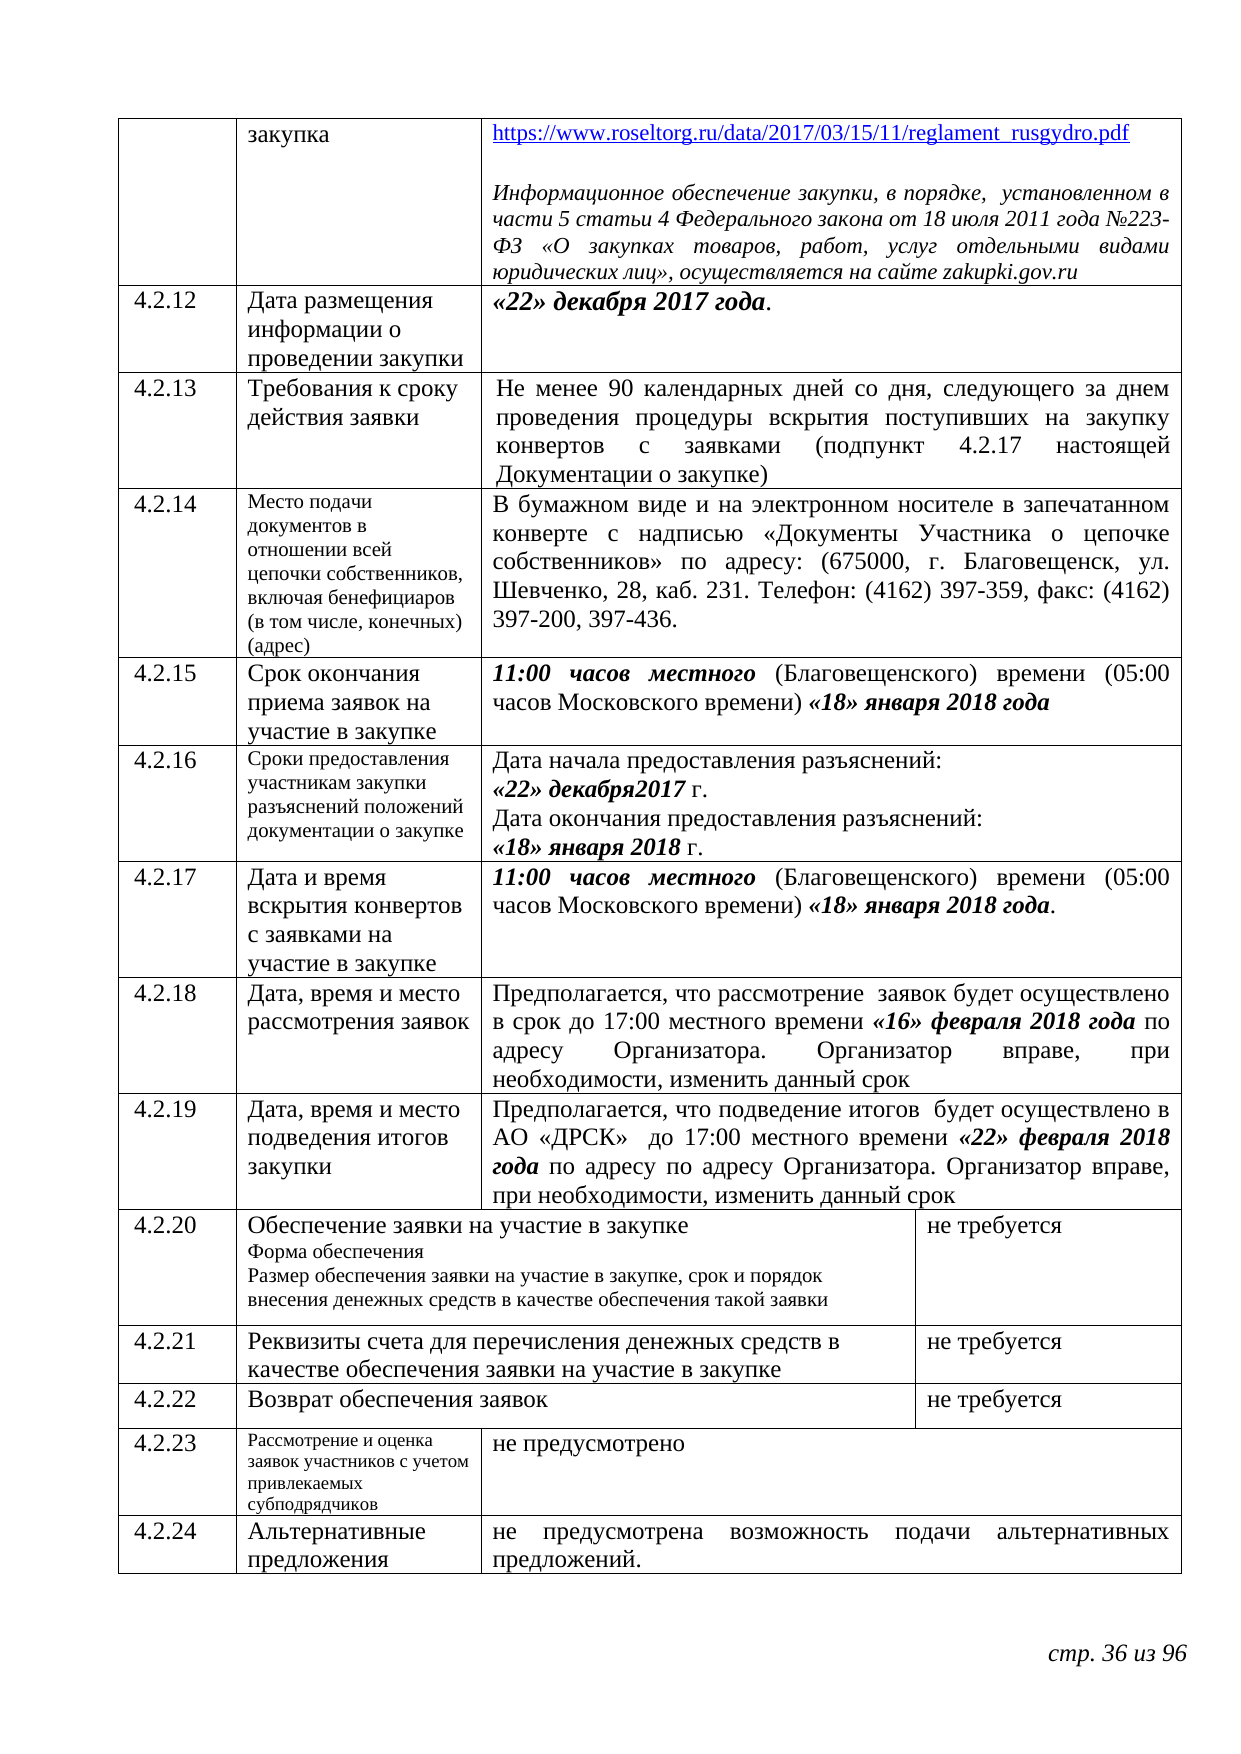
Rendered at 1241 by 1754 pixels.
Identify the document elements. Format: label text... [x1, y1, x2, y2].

table_cell Дата размещения информации о проведении закупки [237, 286, 481, 372]
table_cell 11:00 часов местного (Благовещенского) времени (05:00 часов Московского времени) «18» января 2018 года [482, 658, 1181, 744]
table_cell не требуется [916, 1210, 1181, 1325]
table_cell Не менее 90 календарных дней со дня, следующего за днем проведения процедуры вскрытия поступивших на закупку конвертов с заявками (подпункт 4.2.17 настоящей Документации о закупке) [482, 373, 1181, 488]
table_cell не требуется [916, 1384, 1181, 1427]
table_cell [119, 373, 236, 488]
table_cell Предполагается, что рассмотрение заявок будет осуществлено в срок до 17:00 местного времени «16» февраля 2018 года по адресу Организатора. Организатор вправе, при необходимости, изменить данный срок [482, 978, 1181, 1093]
table_cell [119, 489, 236, 657]
table_cell [119, 1094, 236, 1209]
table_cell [482, 119, 1181, 284]
table_cell Место подачи документов в отношении всей цепочки собственников, включая бенефициаров (в том числе, конечных) (адрес) [237, 489, 481, 657]
table_cell [119, 119, 236, 284]
table_cell [119, 286, 236, 372]
table_cell не предусмотрена возможность подачи альтернативных предложений. [482, 1516, 1181, 1573]
table_cell Предполагается, что подведение итогов будет осуществлено в АО «ДРСК» до 17:00 местного времени «22» февраля 2018 года по адресу по адресу Организатора. Организатор вправе, при необходимости, изменить данный срок [482, 1094, 1181, 1209]
table_cell [119, 1210, 236, 1325]
table_cell Срок окончания приема заявок на участие в закупке [237, 658, 481, 744]
table_cell Возврат обеспечения заявок [237, 1384, 915, 1427]
table_cell «22» декабря 2017 года. [482, 286, 1181, 372]
table_cell Сроки предоставления участникам закупки разъяснений положений документации о закупке [237, 746, 481, 861]
table_cell [119, 1384, 236, 1427]
table_cell [119, 746, 236, 861]
table_cell не требуется [916, 1326, 1181, 1383]
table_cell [237, 119, 481, 284]
table_cell [119, 978, 236, 1093]
table_cell В бумажном виде и на электронном носителе в запечатанном конверте с надписью «Документы Участника о цепочке собственников» по адресу: (675000, г. Благовещенск, ул. Шевченко, 28, каб. 231. Телефон: (4162) 397-359, факс: (4162) 397-200, 397-436. [482, 489, 1181, 657]
table_cell Дата и время вскрытия конвертов с заявками на участие в закупке [237, 862, 481, 977]
table_cell [119, 1429, 236, 1515]
table_cell 11:00 часов местного (Благовещенского) времени (05:00 часов Московского времени) «18» января 2018 года. [482, 862, 1181, 977]
table_cell Рассмотрение и оценка заявок участников с учетом привлекаемых субподрядчиков [237, 1429, 481, 1515]
table_cell Реквизиты счета для перечисления денежных средств в качестве обеспечения заявки на участие в закупке [237, 1326, 915, 1383]
table_cell Обеспечение заявки на участие в закупке Форма обеспечения Размер обеспечения заявки на участие в закупке, срок и порядок внесения денежных средств в качестве обеспечения такой заявки [237, 1210, 915, 1325]
table_cell Требования к сроку действия заявки [237, 373, 481, 488]
table_cell [119, 1326, 236, 1383]
table_cell Дата, время и место рассмотрения заявок [237, 978, 481, 1093]
table_cell [119, 658, 236, 744]
table_cell [119, 1516, 236, 1573]
table_cell [119, 862, 236, 977]
table_cell Альтернативные предложения [237, 1516, 481, 1573]
table_cell Дата, время и место подведения итогов закупки [237, 1094, 481, 1209]
table_cell Дата начала предоставления разъяснений: «22» декабря2017 г. Дата окончания предоставления разъяснений: «18» января 2018 г. [482, 746, 1181, 861]
table_cell не предусмотрено [482, 1429, 1181, 1515]
